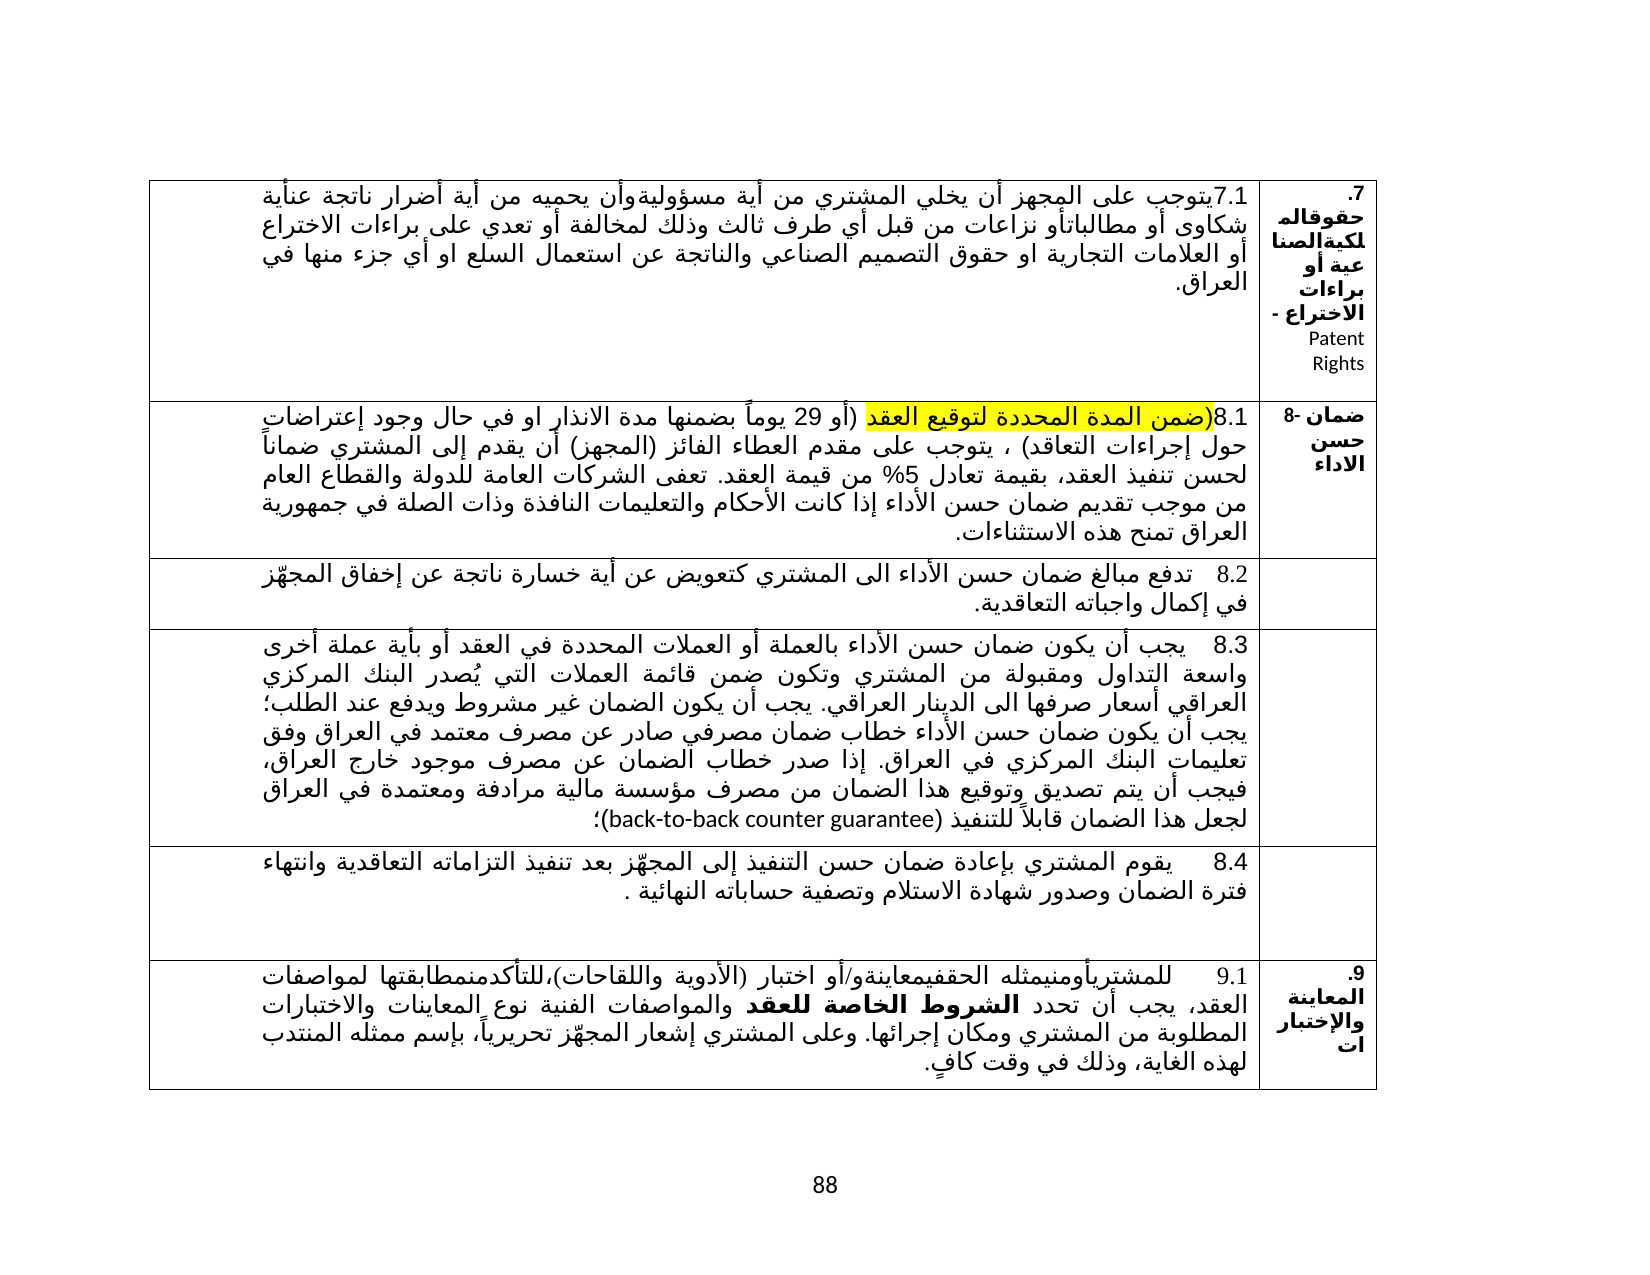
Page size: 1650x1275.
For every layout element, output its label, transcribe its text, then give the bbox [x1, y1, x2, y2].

table_cell 8- ضمان حسن الاداء [1260, 402, 1376, 558]
table_cell 9.1 للمشتريأومنيمثله الحقفيمعاينةو/أو اختبار (الأدوية واللقاحات)،للتأكدمنمطابقتها لمواصفات العقد، يجب أن تحدد الشروط الخاصة للعقد والمواصفات الفنية نوع المعاينات والاختبارات المطلوبة من المشتري ومكان إجرائها. وعلى المشتري إشعار المجهّز تحريرياً، بإسم ممثله المنتدب لهذه الغاية، وذلك في وقت كافٍ. [150, 961, 1259, 1088]
table_cell [1260, 630, 1376, 846]
table_cell 8.4 يقوم المشتري بإعادة ضمان حسن التنفيذ إلى المجهّز بعد تنفيذ التزاماته التعاقدية وانتهاء فترة الضمان وصدور شهادة الاستلام وتصفية حساباته النهائية . [150, 847, 1259, 960]
table_cell 8.3 يجب أن يكون ضمان حسن الأداء بالعملة أو العملات المحددة في العقد أو بأية عملة أخرى واسعة التداول ومقبولة من المشتري وتكون ضمن قائمة العملات التي يُصدر البنك المركزي العراقي أسعار صرفها الى الدينار العراقي. يجب أن يكون الضمان غير مشروط ويدفع عند الطلب؛ يجب أن يكون ضمان حسن الأداء خطاب ضمان مصرفي صادر عن مصرف معتمد في العراق وفق تعليمات البنك المركزي في العراق. إذا صدر خطاب الضمان عن مصرف موجود خارج العراق، فيجب أن يتم تصديق وتوقيع هذا الضمان من مصرف مؤسسة مالية مرادفة ومعتمدة في العراق لجعل هذا الضمان قابلاً للتنفيذ (back-to-back counter guarantee)؛ [150, 630, 1259, 846]
table_cell 8.1(ضمن المدة المحددة لتوقيع العقد (أو 29 يوماً بضمنها مدة الانذار او في حال وجود إعتراضات حول إجراءات التعاقد) ، يتوجب على مقدم العطاء الفائز (المجهز) أن يقدم إلى المشتري ضماناً لحسن تنفيذ العقد، بقيمة تعادل 5% من قيمة العقد. تعفى الشركات العامة للدولة والقطاع العام من موجب تقديم ضمان حسن الأداء إذا كانت الأحكام والتعليمات النافذة وذات الصلة في جمهورية العراق تمنح هذه الاستثناءات. [150, 402, 1259, 558]
table_cell 7.1يتوجب على المجهز أن يخلي المشتري من أية مسؤوليةوأن يحميه من أية أضرار ناتجة عنأية شكاوى أو مطالباتأو نزاعات من قبل أي طرف ثالث وذلك لمخالفة أو تعدي على براءات الاختراع أو العلامات التجارية او حقوق التصميم الصناعي والناتجة عن استعمال السلع او أي جزء منها في العراق. [150, 181, 1259, 401]
table_cell [1260, 847, 1376, 960]
table_cell 8.2 تدفع مبالغ ضمان حسن الأداء الى المشتري كتعويض عن أية خسارة ناتجة عن إخفاق المجهّز في إكمال واجباته التعاقدية. [150, 559, 1259, 629]
table_cell 7. حقوقالملكيةالصناعية أو براءات الاختراع - Patent Rights [1260, 181, 1376, 401]
table_cell 9. المعاينة والإختبارات [1260, 961, 1376, 1088]
table_cell [1260, 559, 1376, 629]
